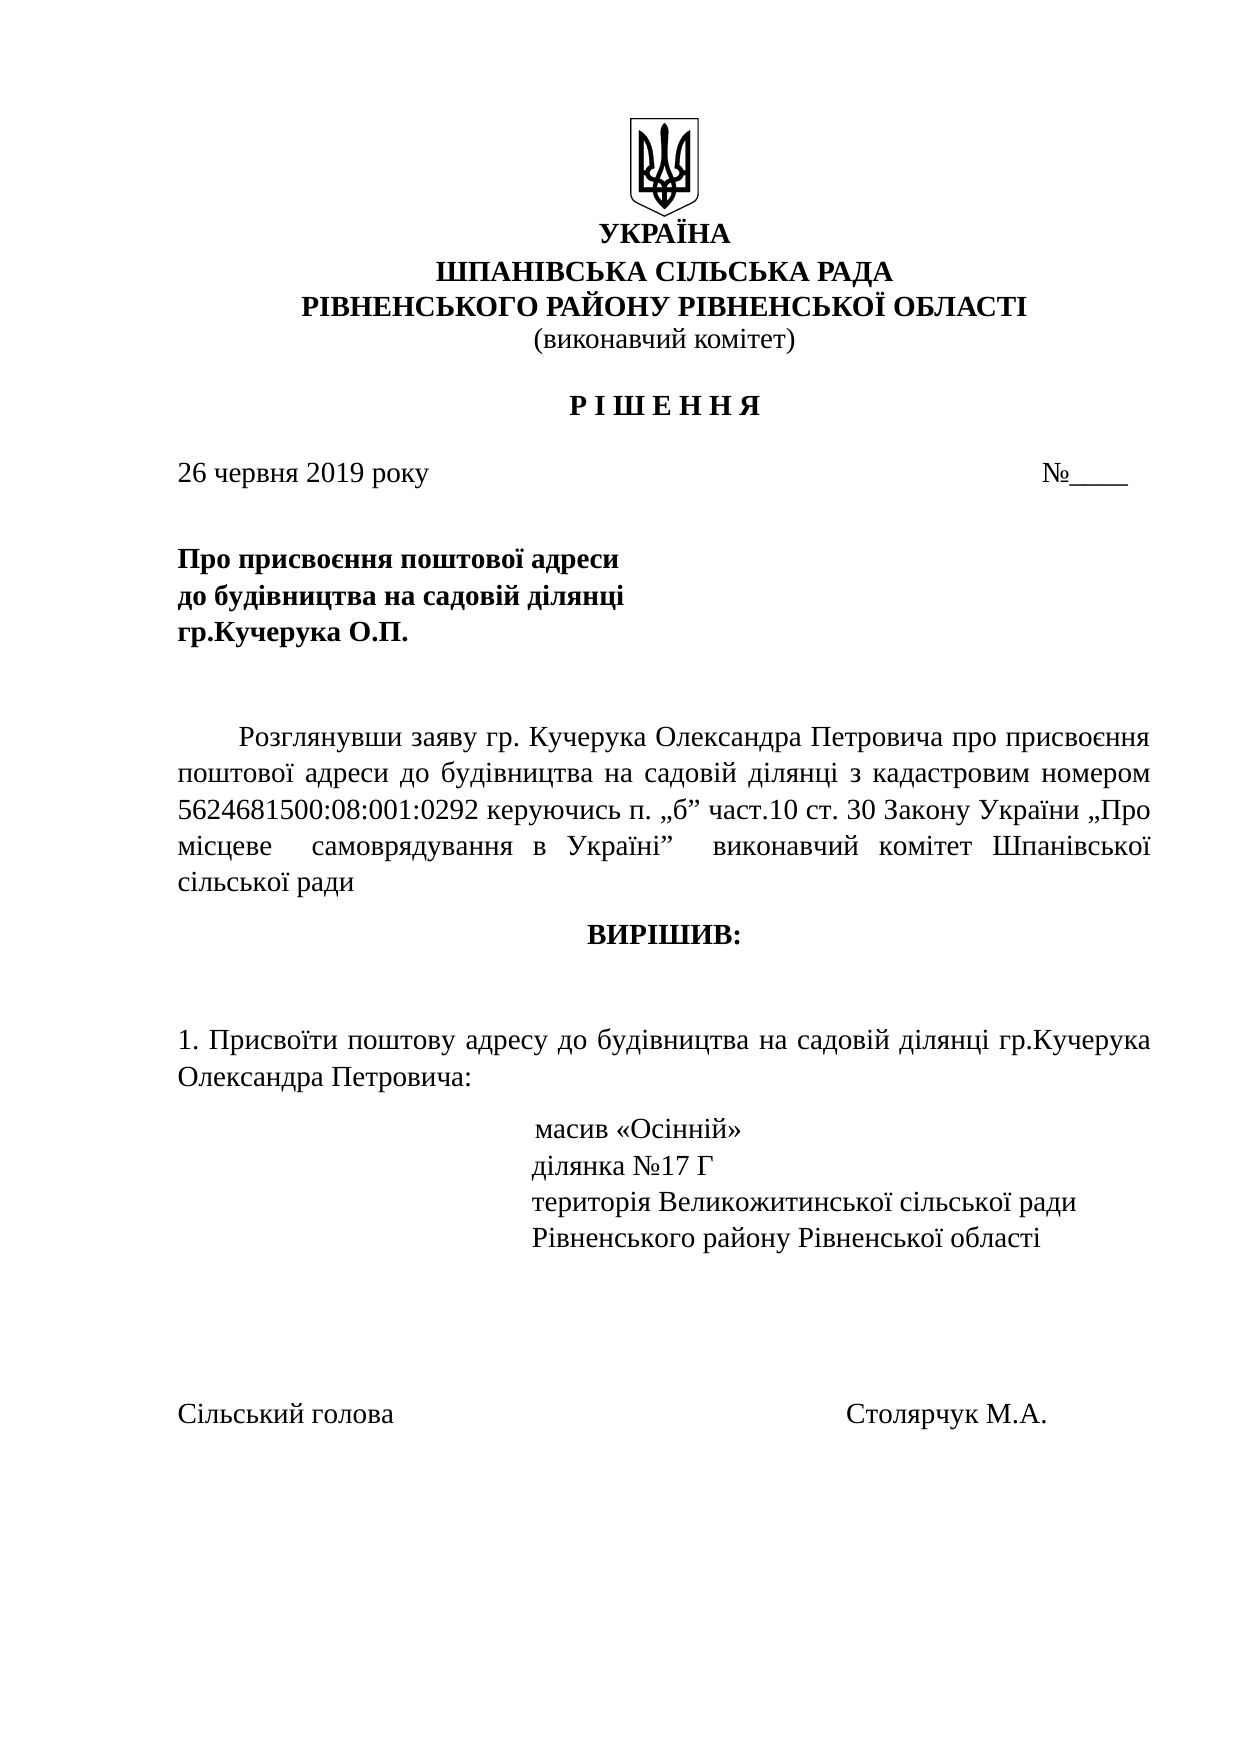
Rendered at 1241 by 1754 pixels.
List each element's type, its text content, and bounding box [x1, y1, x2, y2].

text гр.Кучерука О.П. [177, 614, 1152, 647]
text до будівництва на садовій ділянці [177, 578, 1152, 611]
text 1. Присвоїти поштову адресу до будівництва на садовій ділянці гр.Кучерука Олександра Петровича: [177, 1022, 1152, 1092]
text Розглянувши заяву гр. Кучерука Олександра Петровича про присвоєння поштової адреси до будівництва на садовій ділянці з кадастровим номером 5624681500:08:001:0292 керуючись п. „б” част.10 ст. 30 Закону України „Про місцеве самоврядування в Україні” виконавчий комітет Шпанівської сільської ради [177, 719, 1152, 898]
text Україна [177, 217, 1152, 250]
text масив «Осінній» [177, 1111, 1152, 1145]
text Р І Ш Е Н Н Я [177, 388, 1152, 422]
subtitle ШПАНІВСЬКА сільська рада [871, 263, 1152, 286]
text 26 червня 2019 року №____ [177, 455, 1152, 489]
text ВИРІШИВ: [177, 917, 1152, 950]
text ділянка №17 Г [177, 1148, 1152, 1181]
text Сільський голова Столярчук М.А. [177, 1397, 1152, 1430]
text територія Великожитинської сільської ради [177, 1184, 1152, 1217]
text Рівненського району Рівненської області [177, 1220, 1152, 1253]
text (виконавчий комітет) [177, 321, 1152, 354]
text РІВНЕНСЬКОГО РАЙОНУ РІВНЕНСЬКОЇ ОБЛАСТІ [177, 298, 1152, 321]
text Про присвоєння поштової адреси [177, 542, 1152, 575]
subtitle ШПАНІВСЬКА сільська рада [177, 263, 853, 286]
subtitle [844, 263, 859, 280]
